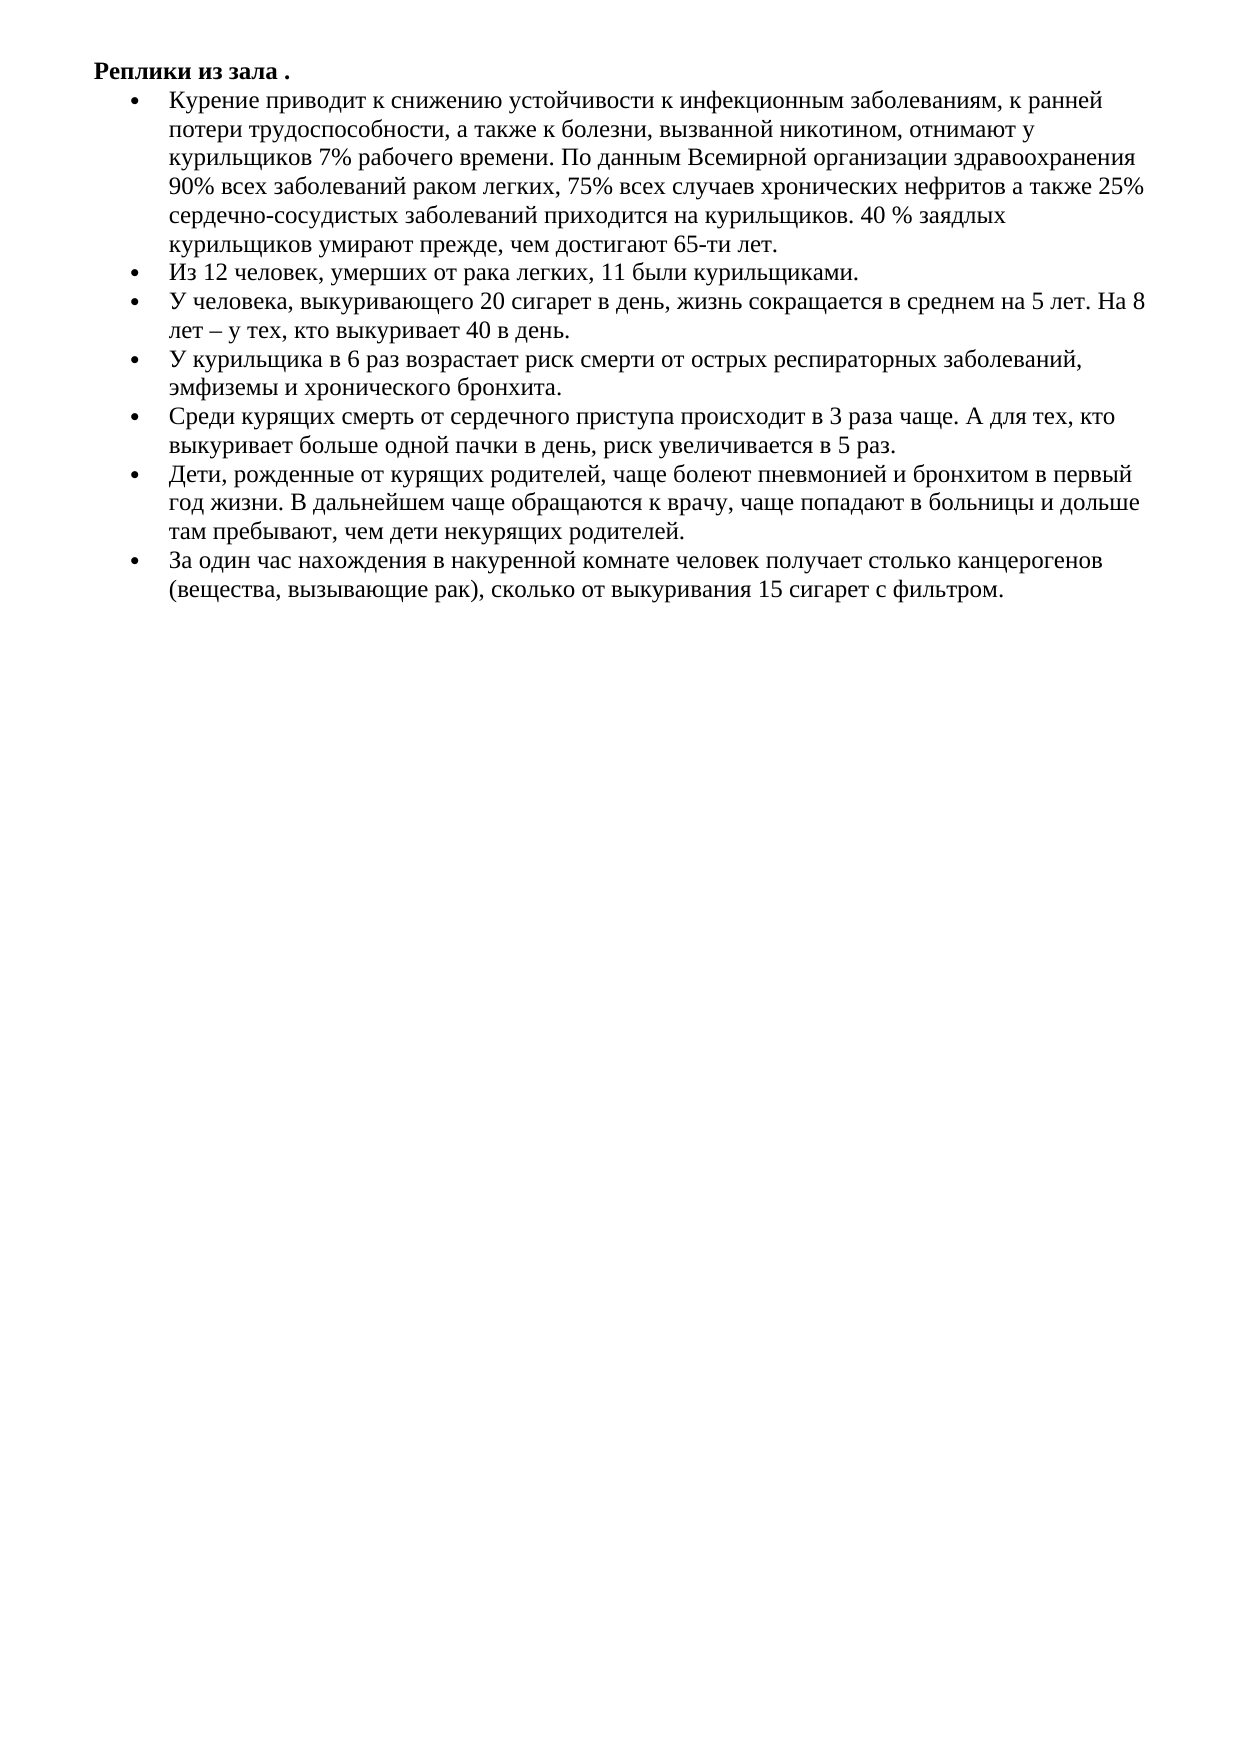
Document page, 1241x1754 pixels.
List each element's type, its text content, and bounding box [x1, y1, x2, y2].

list Курение приводит к снижению устойчивости к инфекционным заболеваниям, к ранней потери трудоспособности, а также к болезни, вызванной никотином, отнимают у курильщиков 7% рабочего времени. По данным Всемирной организации здравоохранения 90% всех заболеваний раком легких, 75% всех случаев хронических нефритов а также 25% сердечно-сосудистых заболеваний приходится на курильщиков. 40 % заядлых курильщиков умирают прежде, чем достигают 65-ти лет. [131, 85, 1152, 257]
list У курильщика в 6 раз возрастает риск смерти от острых респираторных заболеваний, эмфиземы и хронического бронхита. [131, 344, 1152, 401]
list Из 12 человек, умерших от рака легких, 11 были курильщиками. [131, 257, 1152, 286]
list У человека, выкуривающего 20 сигарет в день, жизнь сокращается в среднем на 5 лет. На 8 лет – у тех, кто выкуривает 40 в день. [131, 286, 1152, 344]
list Дети, рожденные от курящих родителей, чаще болеют пневмонией и бронхитом в первый год жизни. В дальнейшем чаще обращаются к врачу, чаще попадают в больницы и дольше там пребывают, чем дети некурящих родителей. [131, 459, 1152, 545]
text Реплики из зала . [94, 56, 1152, 85]
list Среди курящих смерть от сердечного приступа происходит в 3 раза чаще. А для тех, кто выкуривает больше одной пачки в день, риск увеличивается в 5 раз. [131, 401, 1152, 459]
list За один час нахождения в накуренной комнате человек получает столько канцерогенов (вещества, вызывающие рак), сколько от выкуривания 15 сигарет с фильтром. [131, 545, 1152, 602]
